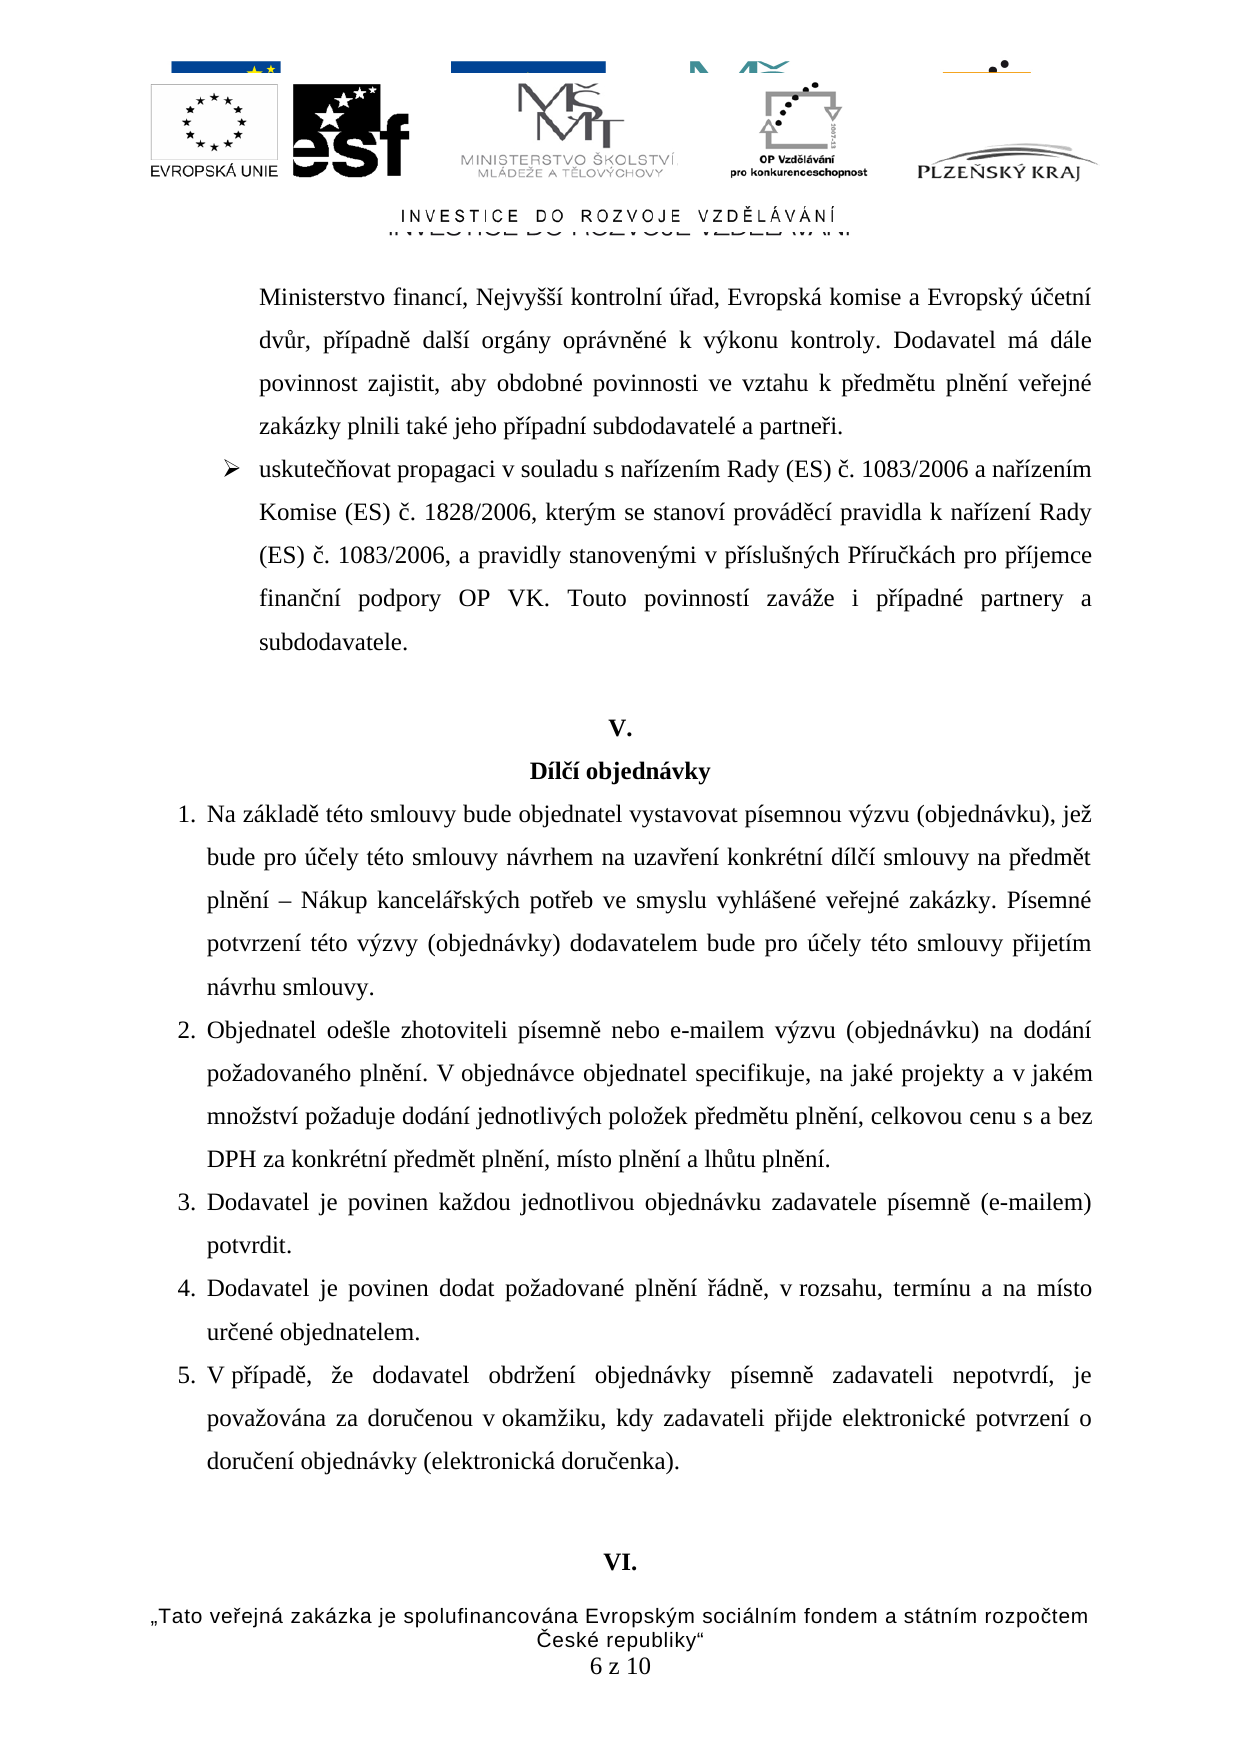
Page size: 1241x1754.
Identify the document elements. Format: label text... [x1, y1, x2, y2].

picture [123, 21, 1132, 268]
list Dodavatel je povinen každou jednotlivou objednávku zadavatele písemně (e-mailem) potvrdit. [177, 1187, 1093, 1259]
text Dílčí objednávky [148, 756, 1093, 785]
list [222, 232, 1093, 440]
list Objednatel odešle zhotoviteli písemně nebo e-mailem výzvu (objednávku) na dodání požadovaného plnění. V objednávce objednatel specifikuje, na jaké projekty a v jakém množství požaduje dodání jednotlivých položek předmětu plnění, celkovou cenu s a bez DPH za konkrétní předmět plnění, místo plnění a lhůtu plnění. [177, 1015, 1093, 1173]
list Dodavatel je povinen dodat požadované plnění řádně, v rozsahu, termínu a na místo určené objednatelem. [177, 1273, 1093, 1345]
list Na základě této smlouvy bude objednatel vystavovat písemnou výzvu (objednávku), jež bude pro účely této smlouvy návrhem na uzavření konkrétní dílčí smlouvy na předmět plnění – Nákup kancelářských potřeb ve smyslu vyhlášené veřejné zakázky. Písemné potvrzení této výzvy (objednávky) dodavatelem bude pro účely této smlouvy přijetím návrhu smlouvy. [177, 799, 1093, 1000]
text V. [148, 713, 1093, 742]
list V případě, že dodavatel obdržení objednávky písemně zadavateli nepotvrdí, je považována za doručenou v okamžiku, kdy zadavateli přijde elektronické potvrzení o doručení objednávky (elektronická doručenka). [177, 1360, 1093, 1475]
text VI. [148, 1547, 1093, 1575]
list uskutečňovat propagaci v souladu s nařízením Rady (ES) č. 1083/2006 a nařízením Komise (ES) č. 1828/2006, kterým se stanoví prováděcí pravidla k nařízení Rady (ES) č. 1083/2006, a pravidly stanovenými v příslušných Příručkách pro příjemce finanční podpory OP VK. Touto povinností zaváže i případné partnery a subdodavatele. [222, 454, 1093, 655]
